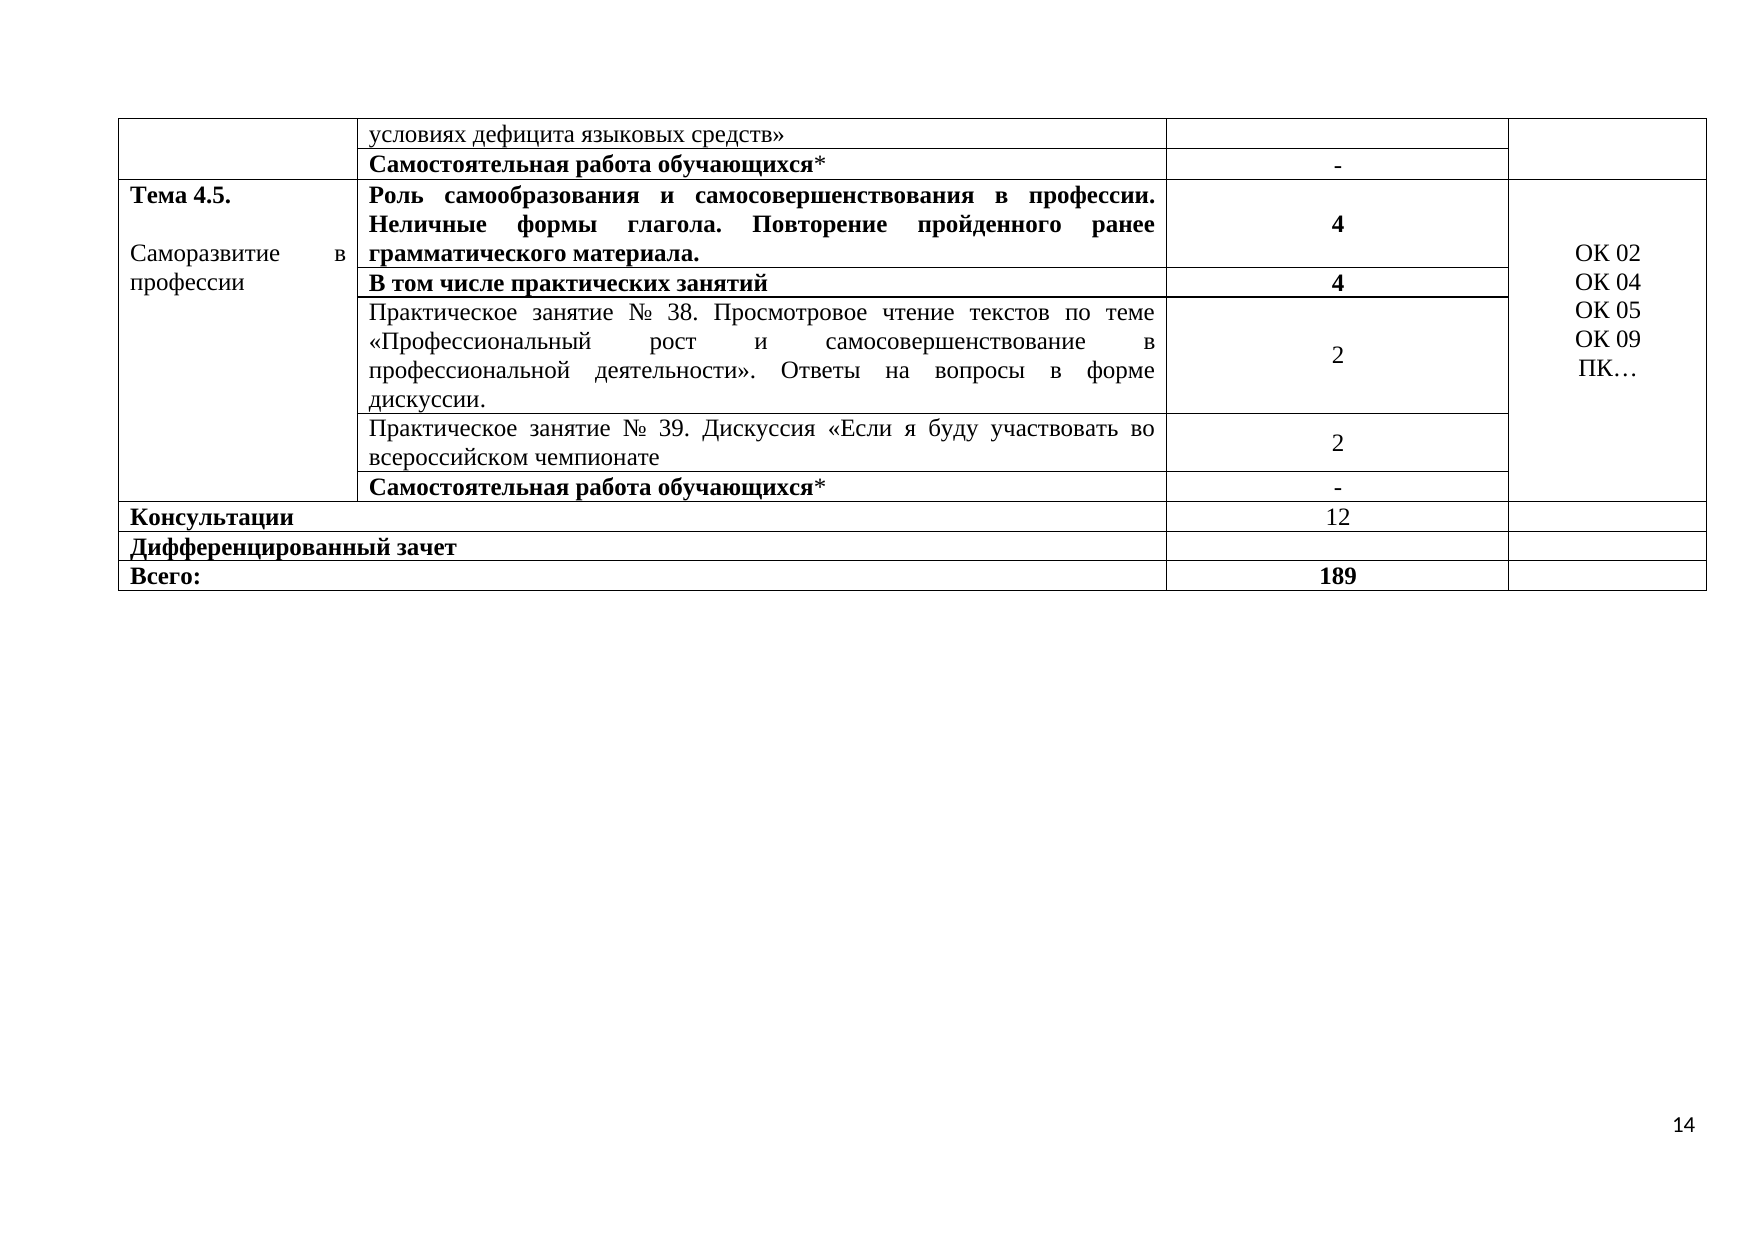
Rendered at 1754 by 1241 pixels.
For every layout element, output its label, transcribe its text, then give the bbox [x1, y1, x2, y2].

table_cell [1167, 532, 1508, 560]
table_cell 2 [1167, 298, 1508, 412]
table_cell Тема 4.5. Саморазвитие в профессии [119, 180, 357, 501]
table_cell [1509, 561, 1706, 590]
table_cell 4 [1167, 180, 1508, 267]
table_cell Практическое занятие № 38. Просмотровое чтение текстов по теме «Профессиональный рост и самосовершенствование в профессиональной деятельности». Ответы на вопросы в форме дискуссии. [358, 298, 1166, 412]
table_cell 189 [1167, 561, 1508, 590]
table_cell Консультации [119, 502, 1166, 531]
table_cell 2 [1167, 414, 1508, 471]
table_cell 2 [1167, 119, 1508, 148]
table_cell Роль самообразования и самосовершенствования в профессии. Неличные формы глагола. Повторение пройденного ранее грамматического материала. [358, 180, 1166, 267]
table_cell Самостоятельная работа обучающихся* [358, 472, 1166, 501]
table_cell - [1167, 149, 1508, 179]
table_cell [1509, 502, 1706, 531]
table_cell 4 [1167, 268, 1508, 296]
table_cell [1509, 532, 1706, 560]
table_cell ОК 02 ОК 04 ОК 05 ОК 09 ПК… [1509, 180, 1706, 501]
table_cell 12 [1167, 502, 1508, 531]
table_cell Дифференцированный зачет [119, 532, 1166, 560]
table_cell Самостоятельная работа обучающихся* [358, 149, 1166, 179]
table_cell Всего: [119, 561, 1166, 590]
table_cell - [1167, 472, 1508, 501]
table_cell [358, 119, 1166, 148]
table_cell В том числе практических занятий [358, 268, 1166, 296]
table_cell Практическое занятие № 39. Дискуссия «Если я буду участвовать во всероссийском чемпионате [358, 414, 1166, 471]
